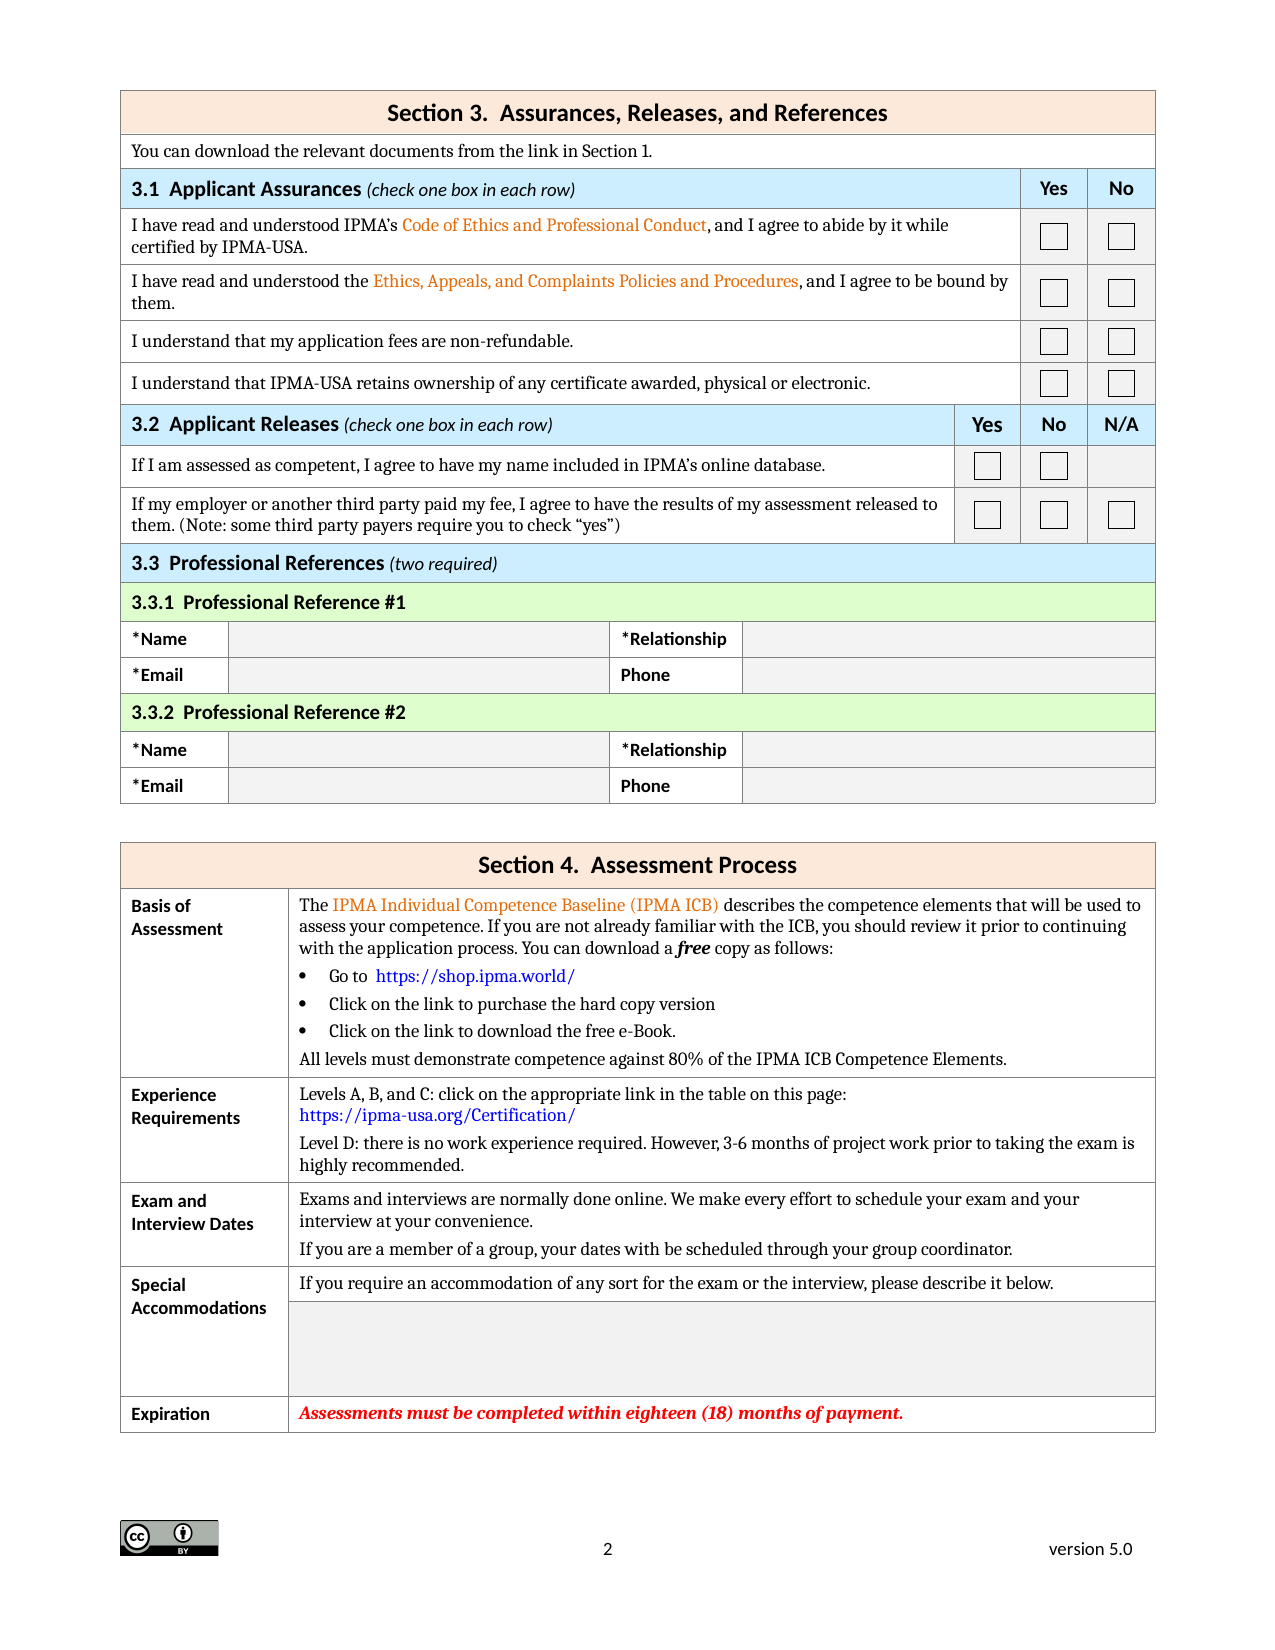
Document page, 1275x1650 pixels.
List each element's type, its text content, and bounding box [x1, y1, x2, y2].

table_cell 3.2 Applicant Releases (check one box in each row) [121, 405, 954, 445]
table_cell [1021, 321, 1087, 362]
table_cell [743, 622, 1155, 657]
table_cell 3.1 Applicant Assurances (check one box in each row) [121, 169, 1020, 208]
table_cell [1088, 363, 1155, 404]
table_cell *Relationship [610, 732, 742, 767]
table_cell No [1088, 169, 1155, 208]
table_cell *Name [121, 622, 228, 657]
picture [120, 1520, 219, 1556]
table_cell [229, 732, 609, 767]
table_cell 3.3.2 Professional Reference #2 [121, 694, 1155, 731]
table_cell I have read and understood the Ethics, Appeals, and Complaints Policies and Procedures, and I agree to be bound by them. [121, 265, 1020, 320]
table_cell Exams and interviews are normally done online. We make every effort to schedule your exam and your interview at your convenience. If you are a member of a group, your dates with be scheduled through your group coordinator. [289, 1183, 1155, 1266]
table_cell Yes [1021, 169, 1087, 208]
table_cell Yes [955, 405, 1020, 445]
table_cell Experience Requirements [121, 1078, 288, 1182]
table_cell [229, 768, 609, 803]
table_cell [1088, 321, 1155, 362]
table_cell Levels A, B, and C: click on the appropriate link in the table on this page: https://ipma-usa.org/Certification/ Level D: there is no work experience required. However, 3-6 months of project work prior to taking the exam is highly recommended. [289, 1078, 1155, 1182]
table_cell [229, 658, 609, 693]
table_cell [955, 446, 1020, 486]
table_cell 3.3 Professional References (two required) [121, 544, 1155, 582]
table_cell If I am assessed as competent, I agree to have my name included in IPMA’s online database. [121, 446, 954, 486]
table_cell Phone [610, 658, 742, 693]
table_cell 3.3.1 Professional Reference #1 [121, 583, 1155, 621]
table_header Section 3. Assurances, Releases, and References [121, 91, 1155, 133]
table_cell [229, 622, 609, 657]
table_cell [955, 488, 1020, 543]
table_cell *Email [121, 658, 228, 693]
table_cell [1021, 488, 1087, 543]
table_cell [1021, 446, 1087, 486]
table_cell Exam and Interview Dates [121, 1183, 288, 1266]
table_cell I understand that my application fees are non-refundable. [121, 321, 1020, 362]
table_cell [1088, 209, 1155, 264]
table_header Section 4. Assessment Process [121, 843, 1155, 888]
table_cell [1021, 209, 1087, 264]
table_cell If my employer or another third party paid my fee, I agree to have the results of my assessment released to them. (Note: some third party payers require you to check “yes”) [121, 488, 954, 543]
table_cell No [1021, 405, 1087, 445]
table_cell *Email [121, 768, 228, 803]
table_cell [1021, 363, 1087, 404]
table_cell N/A [1088, 405, 1155, 445]
table_cell If you require an accommodation of any sort for the exam or the interview, please describe it below. [289, 1267, 1155, 1301]
table_cell [1088, 446, 1155, 486]
table_cell You can download the relevant documents from the link in Section 1. [121, 135, 1155, 168]
table_cell The IPMA Individual Competence Baseline (IPMA ICB) describes the competence elements that will be used to assess your competence. If you are not already familiar with the ICB, you should review it prior to continuing with the application process. You can download a free copy as follows: Go to https://shop.ipma.world/ Click on the link to purchase the hard copy version Click on the link to download the free e-Book. All levels must demonstrate competence against 80% of the IPMA ICB Competence Elements. [289, 889, 1155, 1077]
table_cell Special Accommodations [121, 1267, 288, 1396]
table_cell I understand that IPMA-USA retains ownership of any certificate awarded, physical or electronic. [121, 363, 1020, 404]
table_cell *Relationship [610, 622, 742, 657]
table_cell Assessments must be completed within eighteen (18) months of payment. [289, 1397, 1155, 1432]
table_cell [1021, 265, 1087, 320]
table_cell Basis of Assessment [121, 889, 288, 1077]
table_cell [1088, 488, 1155, 543]
table_cell [743, 658, 1155, 693]
table_cell Phone [610, 768, 742, 803]
table_cell [1088, 265, 1155, 320]
table_cell [289, 1302, 1155, 1396]
table_cell Expiration [121, 1397, 288, 1432]
table_cell [743, 768, 1155, 803]
table_cell [743, 732, 1155, 767]
table_cell I have read and understood IPMA’s Code of Ethics and Professional Conduct, and I agree to abide by it while certified by IPMA-USA. [121, 209, 1020, 264]
table_cell *Name [121, 732, 228, 767]
